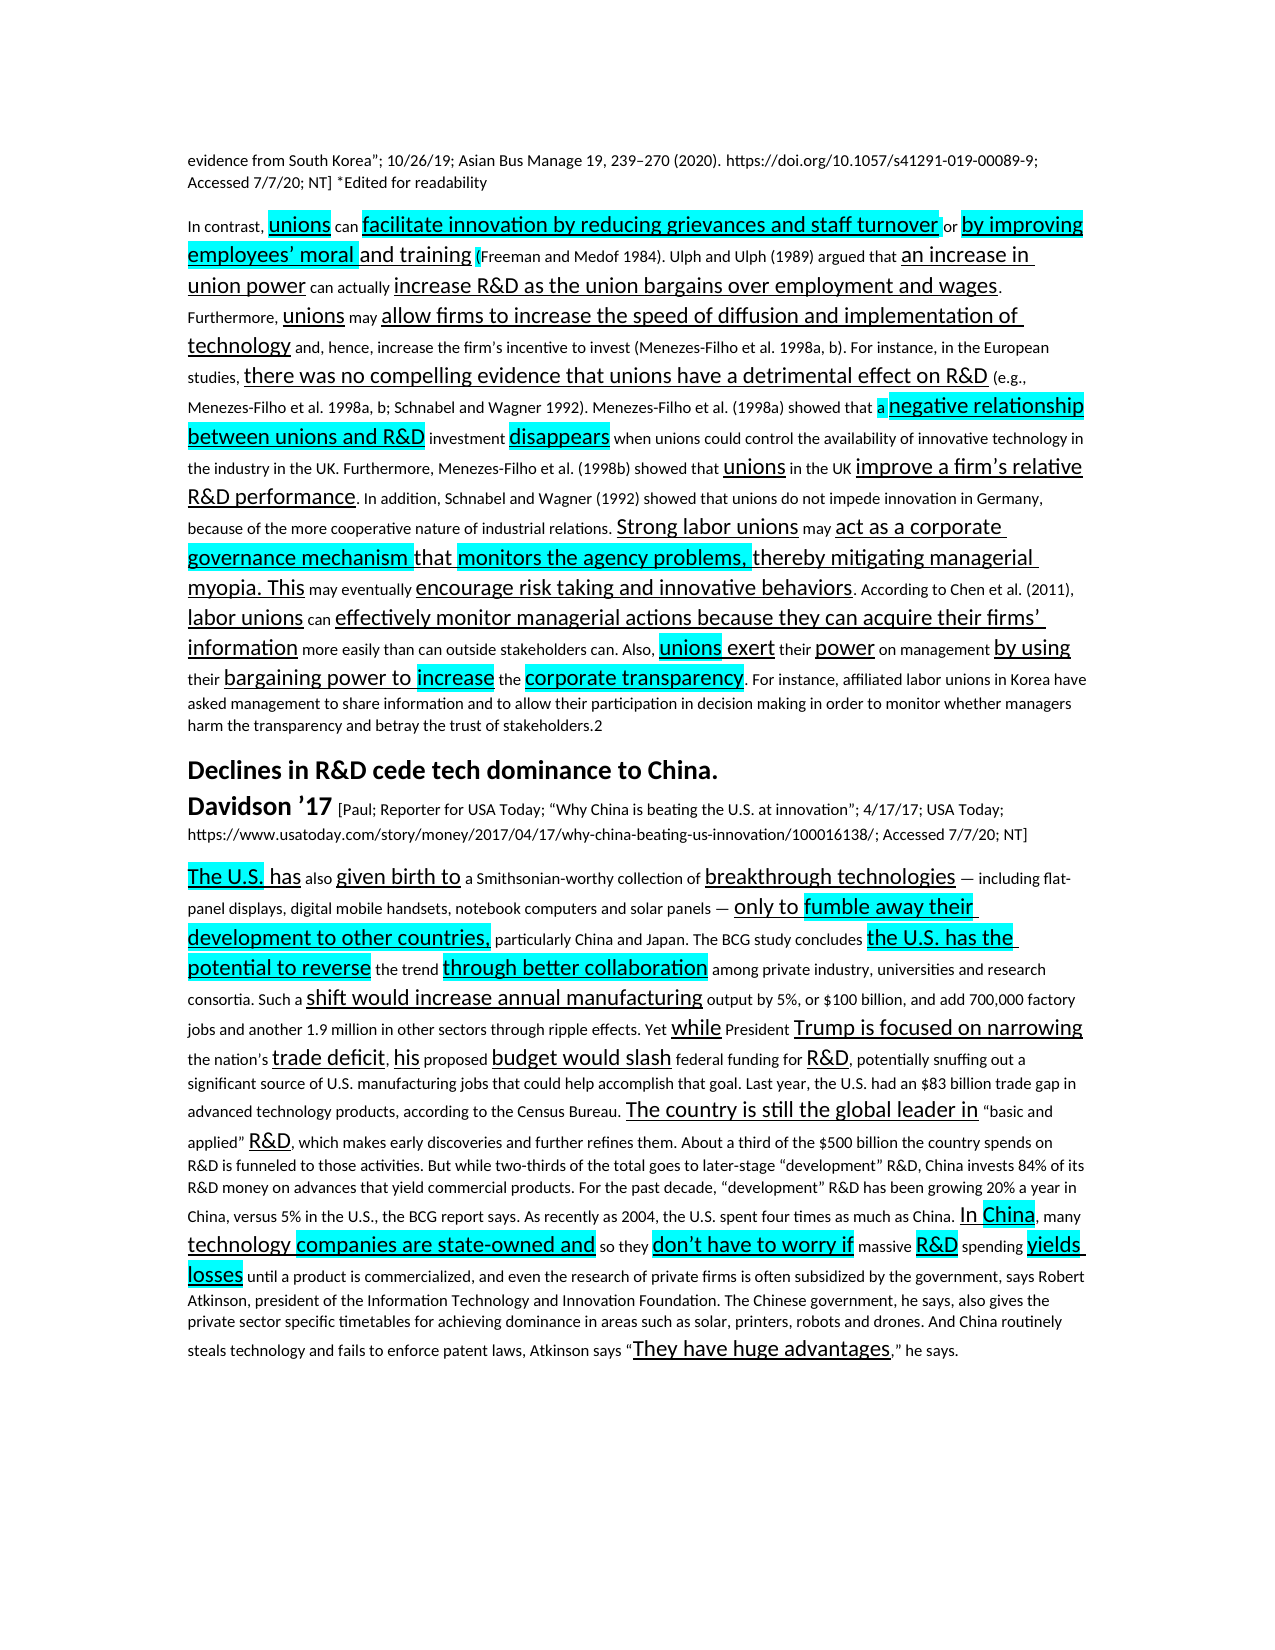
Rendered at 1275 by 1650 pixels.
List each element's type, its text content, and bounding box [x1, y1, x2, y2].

text The U.S. has also given birth to a Smithsonian-worthy collection of breakthrough technologies — including flat-panel displays, digital mobile handsets, notebook computers and solar panels — only to fumble away their development to other countries, particularly China and Japan. The BCG study concludes the U.S. has the potential to reverse the trend through better collaboration among private industry, universities and research consortia. Such a shift would increase annual manufacturing output by 5%, or $100 billion, and add 700,000 factory jobs and another 1.9 million in other sectors through ripple effects. Yet while President Trump is focused on narrowing the nation’s trade deficit, his proposed budget would slash federal funding for R&D, potentially snuffing out a significant source of U.S. manufacturing jobs that could help accomplish that goal. Last year, the U.S. had an $83 billion trade gap in advanced technology products, according to the Census Bureau. The country is still the global leader in “basic and applied” R&D, which makes early discoveries and further refines them. About a third of the $500 billion the country spends on R&D is funneled to those activities. But while two-thirds of the total goes to later-stage “development” R&D, China invests 84% of its R&D money on advances that yield commercial products. For the past decade, “development” R&D has been growing 20% a year in China, versus 5% in the U.S., the BCG report says. As recently as 2004, the U.S. spent four times as much as China. In China, many technology companies are state-owned and so they don’t have to worry if massive R&D spending yields losses until a product is commercialized, and even the research of private firms is often subsidized by the government, says Robert Atkinson, president of the Information Technology and Innovation Foundation. The Chinese government, he says, also gives the private sector specific timetables for achieving dominance in areas such as solar, printers, robots and drones. And China routinely steals technology and fails to enforce patent laws, Atkinson says “They have huge advantages,” he says. [187, 862, 1087, 1362]
subtitle Declines in R&D cede tech dominance to China. [187, 753, 1087, 787]
text In contrast, unions can facilitate innovation by reducing grievances and staff turnover or by improving employees’ moral and training (Freeman and Medof 1984). Ulph and Ulph (1989) argued that an increase in union power can actually increase R&D as the union bargains over employment and wages. Furthermore, unions may allow firms to increase the speed of diffusion and implementation of technology and, hence, increase the firm’s incentive to invest (Menezes-Filho et al. 1998a, b). For instance, in the European studies, there was no compelling evidence that unions have a detrimental effect on R&D (e.g., Menezes-Filho et al. 1998a, b; Schnabel and Wagner 1992). Menezes-Filho et al. (1998a) showed that a negative relationship between unions and R&D investment disappears when unions could control the availability of innovative technology in the industry in the UK. Furthermore, Menezes-Filho et al. (1998b) showed that unions in the UK improve a firm’s relative R&D performance. In addition, Schnabel and Wagner (1992) showed that unions do not impede innovation in Germany, because of the more cooperative nature of industrial relations. Strong labor unions may act as a corporate governance mechanism that monitors the agency problems, thereby mitigating managerial myopia. This may eventually encourage risk taking and innovative behaviors. According to Chen et al. (2011), labor unions can effectively monitor managerial actions because they can acquire their firms’ information more easily than can outside stakeholders can. Also, unions exert their power on management by using their bargaining power to increase the corporate transparency. For instance, affiliated labor unions in Korea have asked management to share information and to allow their participation in decision making in order to monitor whether managers harm the transparency and betray the trust of stakeholders.2 [187, 210, 1087, 735]
text Davidson ’17 [Paul; Reporter for USA Today; “Why China is beating the U.S. at innovation”; 4/17/17; USA Today; https://www.usatoday.com/story/money/2017/04/17/why-china-beating-us-innovation/100016138/; Accessed 7/7/20; NT] [187, 789, 1087, 844]
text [187, 150, 1087, 192]
